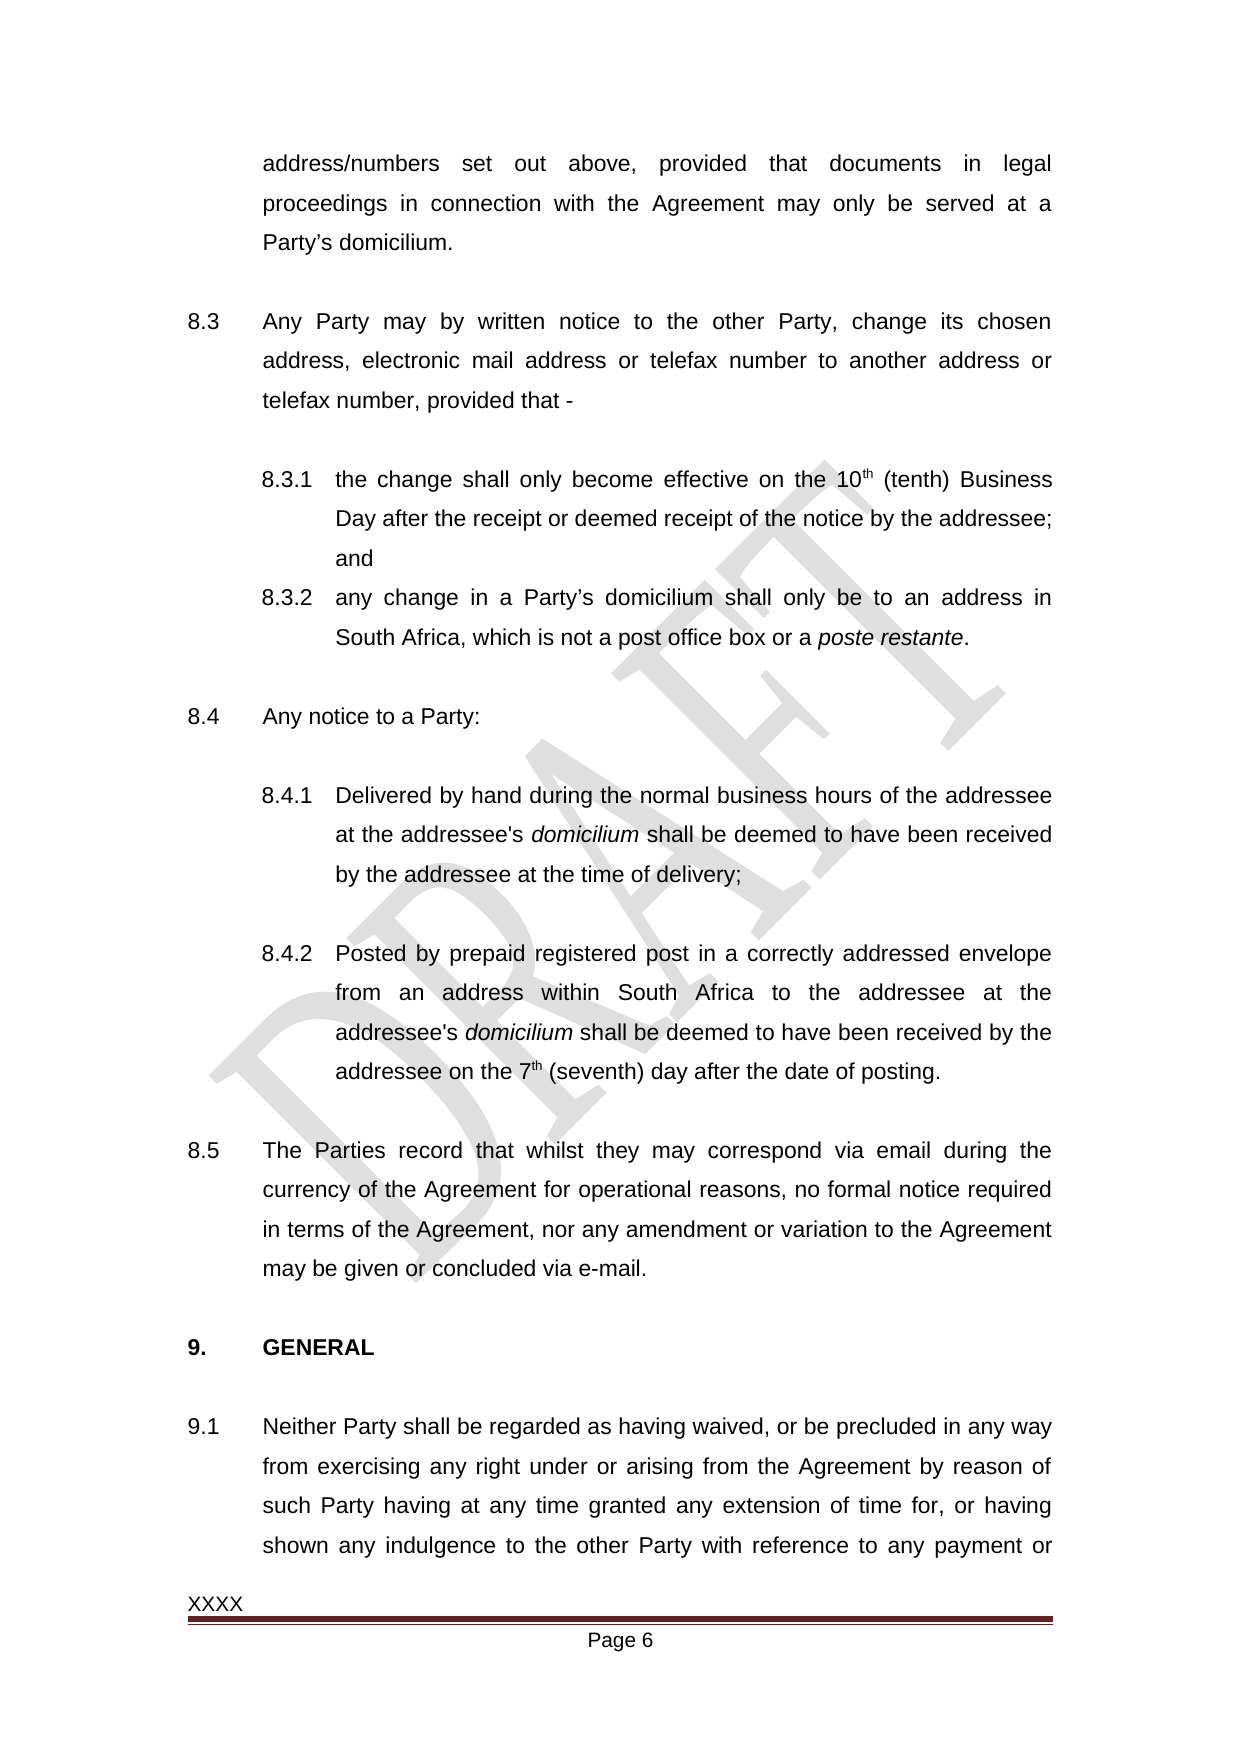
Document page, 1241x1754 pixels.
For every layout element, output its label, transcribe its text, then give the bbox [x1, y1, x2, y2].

list Delivered by hand during the normal business hours of the addressee at the addressee's domicilium shall be deemed to have been received by the addressee at the time of delivery; [261, 782, 1053, 887]
list GENERAL [187, 1334, 1053, 1361]
list Any Party may by written notice to the other Party, change its chosen address, electronic mail address or telefax number to another address or telefax number, provided that - [187, 308, 1053, 413]
list the change shall only become effective on the 10th (tenth) Business Day after the receipt or deemed receipt of the notice by the addressee; and [261, 466, 1053, 571]
list Posted by prepaid registered post in a correctly addressed envelope from an address within South Africa to the addressee at the addressee's domicilium shall be deemed to have been received by the addressee on the 7th (seventh) day after the date of posting. [261, 939, 1053, 1084]
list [187, 1413, 1053, 1558]
list any change in a Party’s domicilium shall only be to an address in South Africa, which is not a post office box or a poste restante. [261, 584, 1053, 650]
list The Parties record that whilst they may correspond via email during the currency of the Agreement for operational reasons, no formal notice required in terms of the Agreement, nor any amendment or variation to the Agreement may be given or concluded via e-mail. [187, 1137, 1053, 1282]
list Any notice to a Party: [187, 703, 1053, 729]
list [187, 150, 1053, 255]
